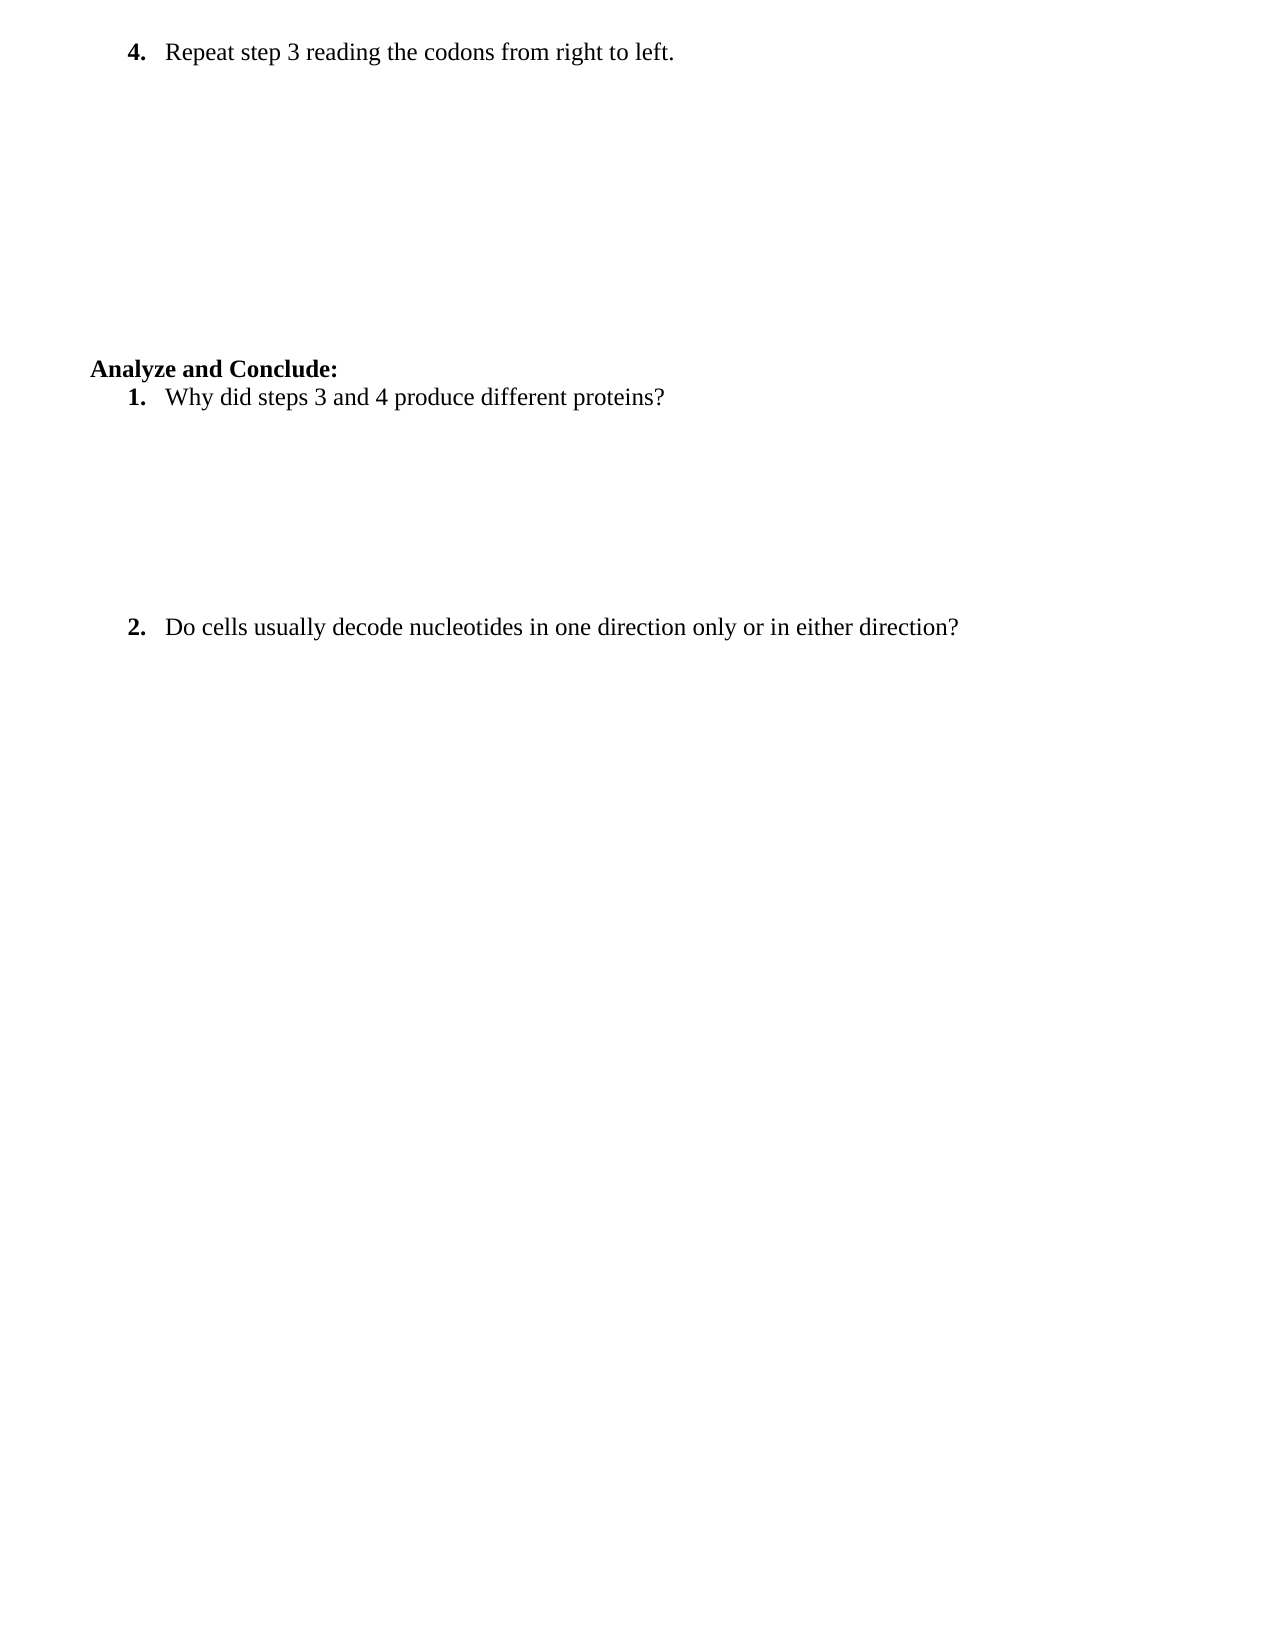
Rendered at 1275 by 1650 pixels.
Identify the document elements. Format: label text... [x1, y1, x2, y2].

list Do cells usually decode nucleotides in one direction only or in either direction? [127, 612, 1185, 641]
list Why did steps 3 and 4 produce different proteins? [127, 382, 1185, 411]
text Analyze and Conclude: [90, 354, 1185, 382]
list Repeat step 3 reading the codons from right to left. [127, 37, 1185, 66]
